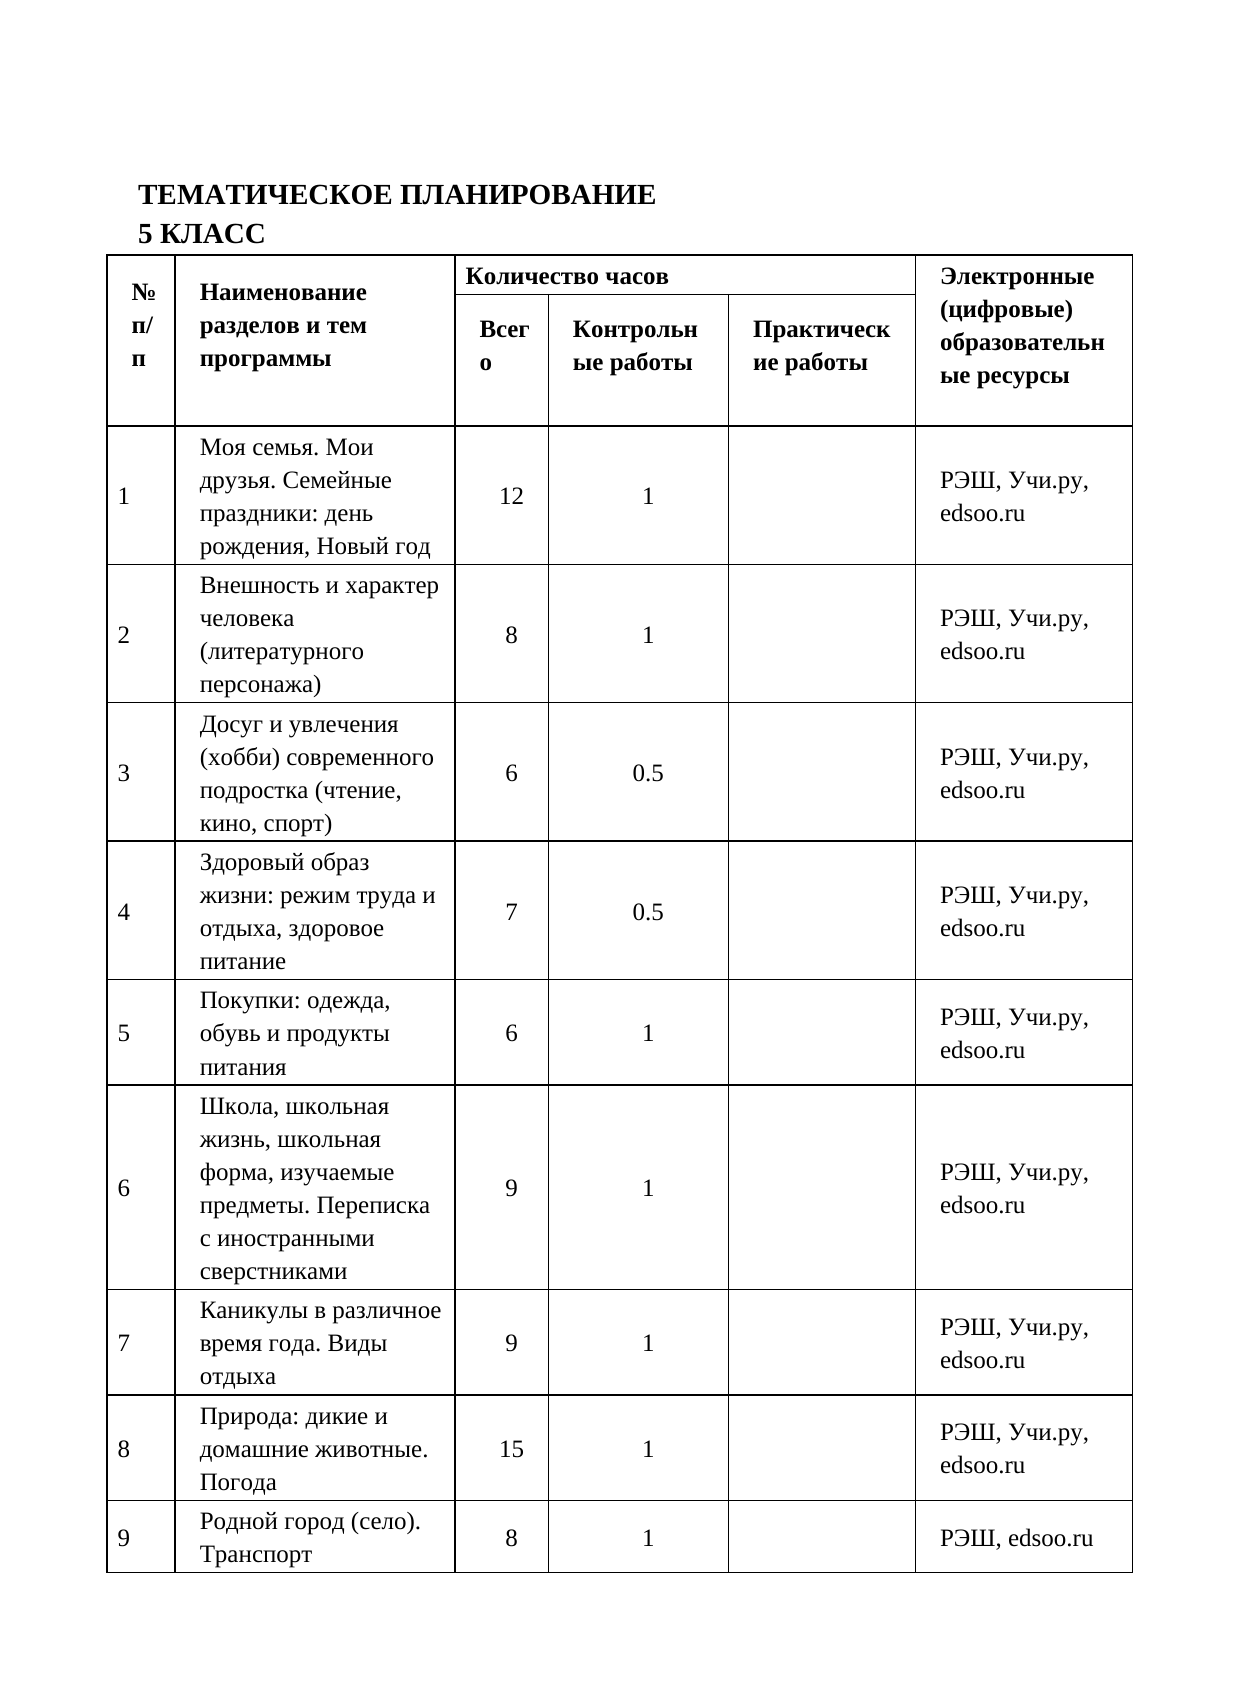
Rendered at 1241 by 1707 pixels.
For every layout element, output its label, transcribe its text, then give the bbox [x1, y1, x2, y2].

table_cell 3 [108, 703, 174, 840]
table_cell [729, 427, 915, 563]
table_cell 1 [549, 1290, 728, 1394]
table_cell Моя семья. Мои друзья. Семейные праздники: день рождения, Новый год [176, 427, 454, 563]
table_cell Всего [456, 295, 548, 425]
table_cell 7 [108, 1290, 174, 1394]
table_cell [729, 703, 915, 840]
table_cell РЭШ, edsoo.ru [916, 1501, 1132, 1572]
table_cell 6 [456, 980, 548, 1084]
table_cell РЭШ, Учи.ру, edsoo.ru [916, 1086, 1132, 1289]
table_cell Досуг и увлечения (хобби) современного подростка (чтение, кино, спорт) [176, 703, 454, 840]
table_cell Практические работы [729, 295, 915, 425]
table_cell 0.5 [549, 842, 728, 979]
table_header № п/п [108, 256, 174, 425]
table_cell Каникулы в различное время года. Виды отдыха [176, 1290, 454, 1394]
table_cell 7 [456, 842, 548, 979]
table_header Наименование разделов и тем программы [176, 256, 454, 425]
table_cell 0.5 [549, 703, 728, 840]
table_header Количество часов [456, 256, 915, 294]
table_cell [729, 565, 915, 702]
table_cell 4 [108, 842, 174, 979]
table_cell 5 [108, 980, 174, 1084]
table_cell 1 [108, 427, 174, 563]
table_cell 1 [549, 1086, 728, 1289]
table_cell [729, 842, 915, 979]
table_cell РЭШ, Учи.ру, edsoo.ru [916, 427, 1132, 563]
table_cell 15 [456, 1396, 548, 1499]
table_cell [729, 1396, 915, 1499]
table_cell 1 [549, 1501, 728, 1572]
table_cell 1 [549, 980, 728, 1084]
table_cell [729, 1501, 915, 1572]
table_cell РЭШ, Учи.ру, edsoo.ru [916, 842, 1132, 979]
table_cell 9 [456, 1290, 548, 1394]
table_header Электронные (цифровые) образовательные ресурсы [916, 256, 1132, 425]
text 5 КЛАСС [131, 216, 1122, 249]
table_cell Природа: дикие и домашние животные. Погода [176, 1396, 454, 1499]
table_cell 8 [108, 1396, 174, 1499]
table_cell 2 [108, 565, 174, 702]
table_cell Покупки: одежда, обувь и продукты питания [176, 980, 454, 1084]
table_cell 1 [549, 427, 728, 563]
table_cell Внешность и характер человека (литературного персонажа) [176, 565, 454, 702]
table_cell РЭШ, Учи.ру, edsoo.ru [916, 1396, 1132, 1499]
table_cell РЭШ, Учи.ру, edsoo.ru [916, 980, 1132, 1084]
table_cell 9 [456, 1086, 548, 1289]
table_cell 8 [456, 565, 548, 702]
table_cell 1 [549, 565, 728, 702]
table_cell Родной город (село). Транспорт [176, 1501, 454, 1572]
table_cell [729, 1290, 915, 1394]
table_cell РЭШ, Учи.ру, edsoo.ru [916, 703, 1132, 840]
table_cell РЭШ, Учи.ру, edsoo.ru [916, 1290, 1132, 1394]
table_cell [729, 1086, 915, 1289]
table_cell 6 [456, 703, 548, 840]
table_cell 12 [456, 427, 548, 563]
table_cell РЭШ, Учи.ру, edsoo.ru [916, 565, 1132, 702]
table_cell Здоровый образ жизни: режим труда и отдыха, здоровое питание [176, 842, 454, 979]
table_cell 1 [549, 1396, 728, 1499]
text ТЕМАТИЧЕСКОЕ ПЛАНИРОВАНИЕ [131, 177, 1122, 211]
table_cell Контрольные работы [549, 295, 728, 425]
table_cell [729, 980, 915, 1084]
table_cell 6 [108, 1086, 174, 1289]
table_cell Школа, школьная жизнь, школьная форма, изучаемые предметы. Переписка с иностранными сверстниками [176, 1086, 454, 1289]
table_cell 8 [456, 1501, 548, 1572]
table_cell 9 [108, 1501, 174, 1572]
